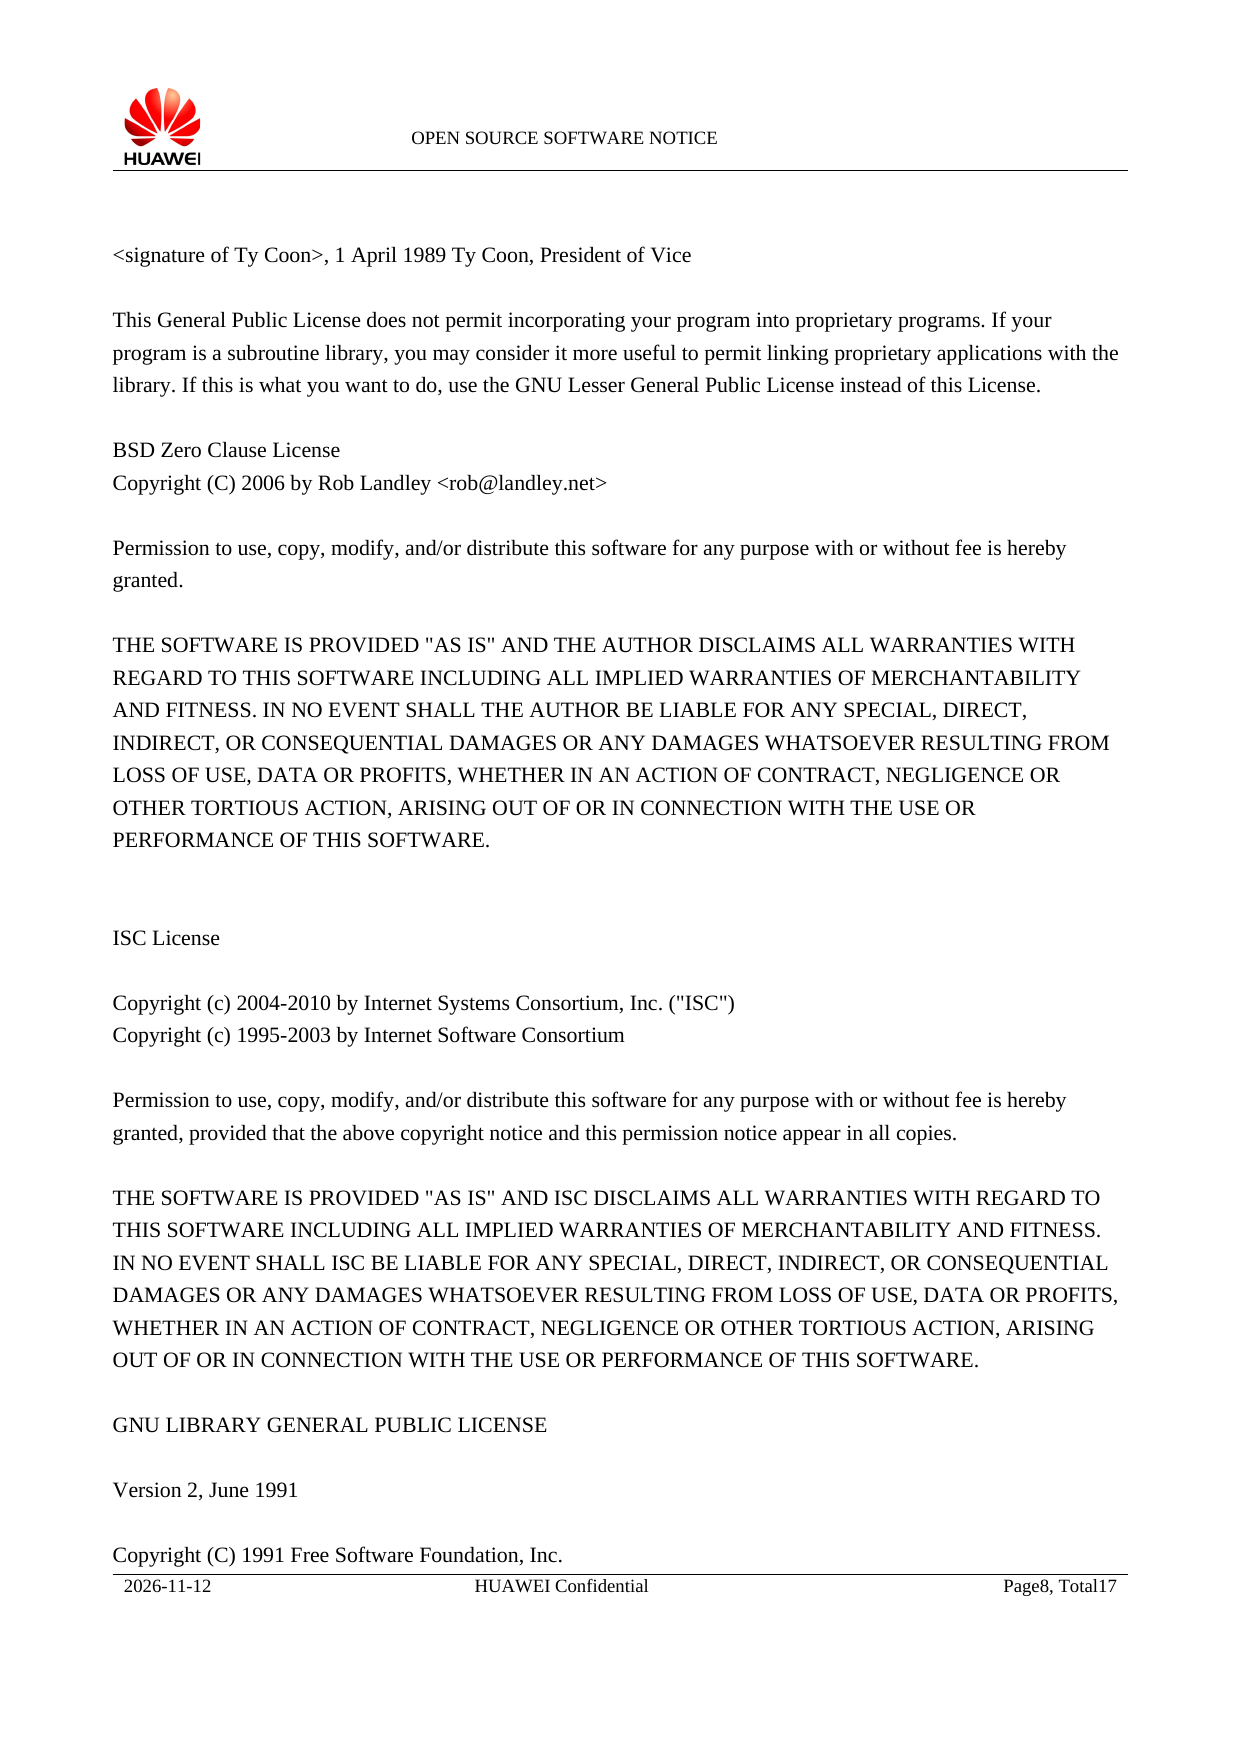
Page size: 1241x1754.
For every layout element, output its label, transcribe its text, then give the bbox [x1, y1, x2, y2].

picture [124, 88, 201, 165]
